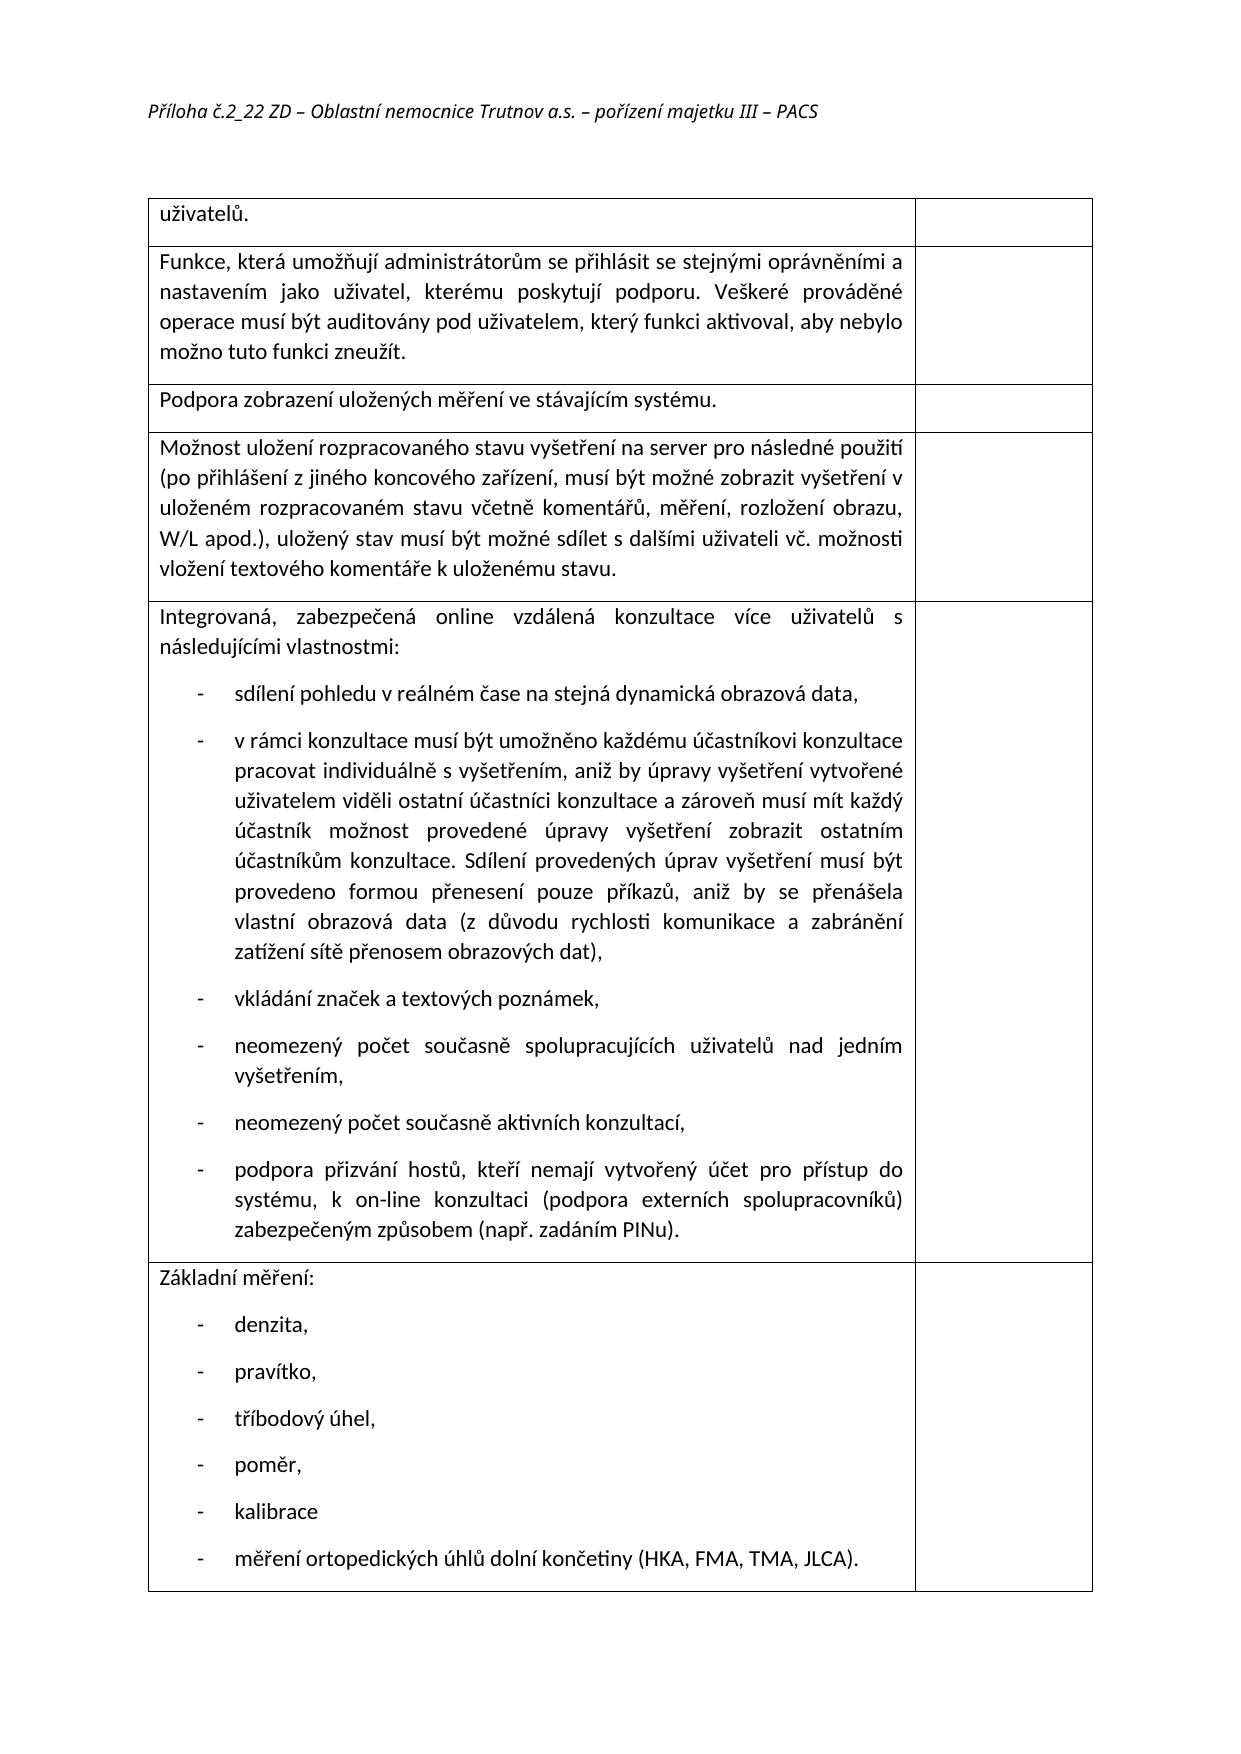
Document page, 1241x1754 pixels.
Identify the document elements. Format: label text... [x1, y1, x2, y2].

table_cell [916, 385, 1092, 432]
table_cell [916, 602, 1092, 1262]
table_cell Podpora zobrazení uložených měření ve stávajícím systému. [149, 385, 915, 432]
table_cell Základní měření: denzita, pravítko, tříbodový úhel, poměr, kalibrace měření ortopedických úhlů dolní končetiny (HKA, FMA, TMA, JLCA). [149, 1263, 915, 1591]
table_cell [916, 433, 1092, 601]
table_cell [916, 247, 1092, 384]
table_cell Možnost uložení rozpracovaného stavu vyšetření na server pro následné použití (po přihlášení z jiného koncového zařízení, musí být možné zobrazit vyšetření v uloženém rozpracovaném stavu včetně komentářů, měření, rozložení obrazu, W/L apod.), uložený stav musí být možné sdílet s dalšími uživateli vč. možnosti vložení textového komentáře k uloženému stavu. [149, 433, 915, 601]
table_cell [916, 1263, 1092, 1591]
table_cell Funkce, která umožňují administrátorům se přihlásit se stejnými oprávněními a nastavením jako uživatel, kterému poskytují podporu. Veškeré prováděné operace musí být auditovány pod uživatelem, který funkci aktivoval, aby nebylo možno tuto funkci zneužít. [149, 247, 915, 384]
table_cell Integrovaná, zabezpečená online vzdálená konzultace více uživatelů s následujícími vlastnostmi: sdílení pohledu v reálném čase na stejná dynamická obrazová data, v rámci konzultace musí být umožněno každému účastníkovi konzultace pracovat individuálně s vyšetřením, aniž by úpravy vyšetření vytvořené uživatelem viděli ostatní účastníci konzultace a zároveň musí mít každý účastník možnost provedené úpravy vyšetření zobrazit ostatním účastníkům konzultace. Sdílení provedených úprav vyšetření musí být provedeno formou přenesení pouze příkazů, aniž by se přenášela vlastní obrazová data (z důvodu rychlosti komunikace a zabránění zatížení sítě přenosem obrazových dat), vkládání značek a textových poznámek, neomezený počet současně spolupracujících uživatelů nad jedním vyšetřením, neomezený počet současně aktivních konzultací, podpora přizvání hostů, kteří nemají vytvořený účet pro přístup do systému, k on-line konzultaci (podpora externích spolupracovníků) zabezpečeným způsobem (např. zadáním PINu). [149, 602, 915, 1262]
table_cell [916, 199, 1092, 246]
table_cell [149, 199, 915, 246]
